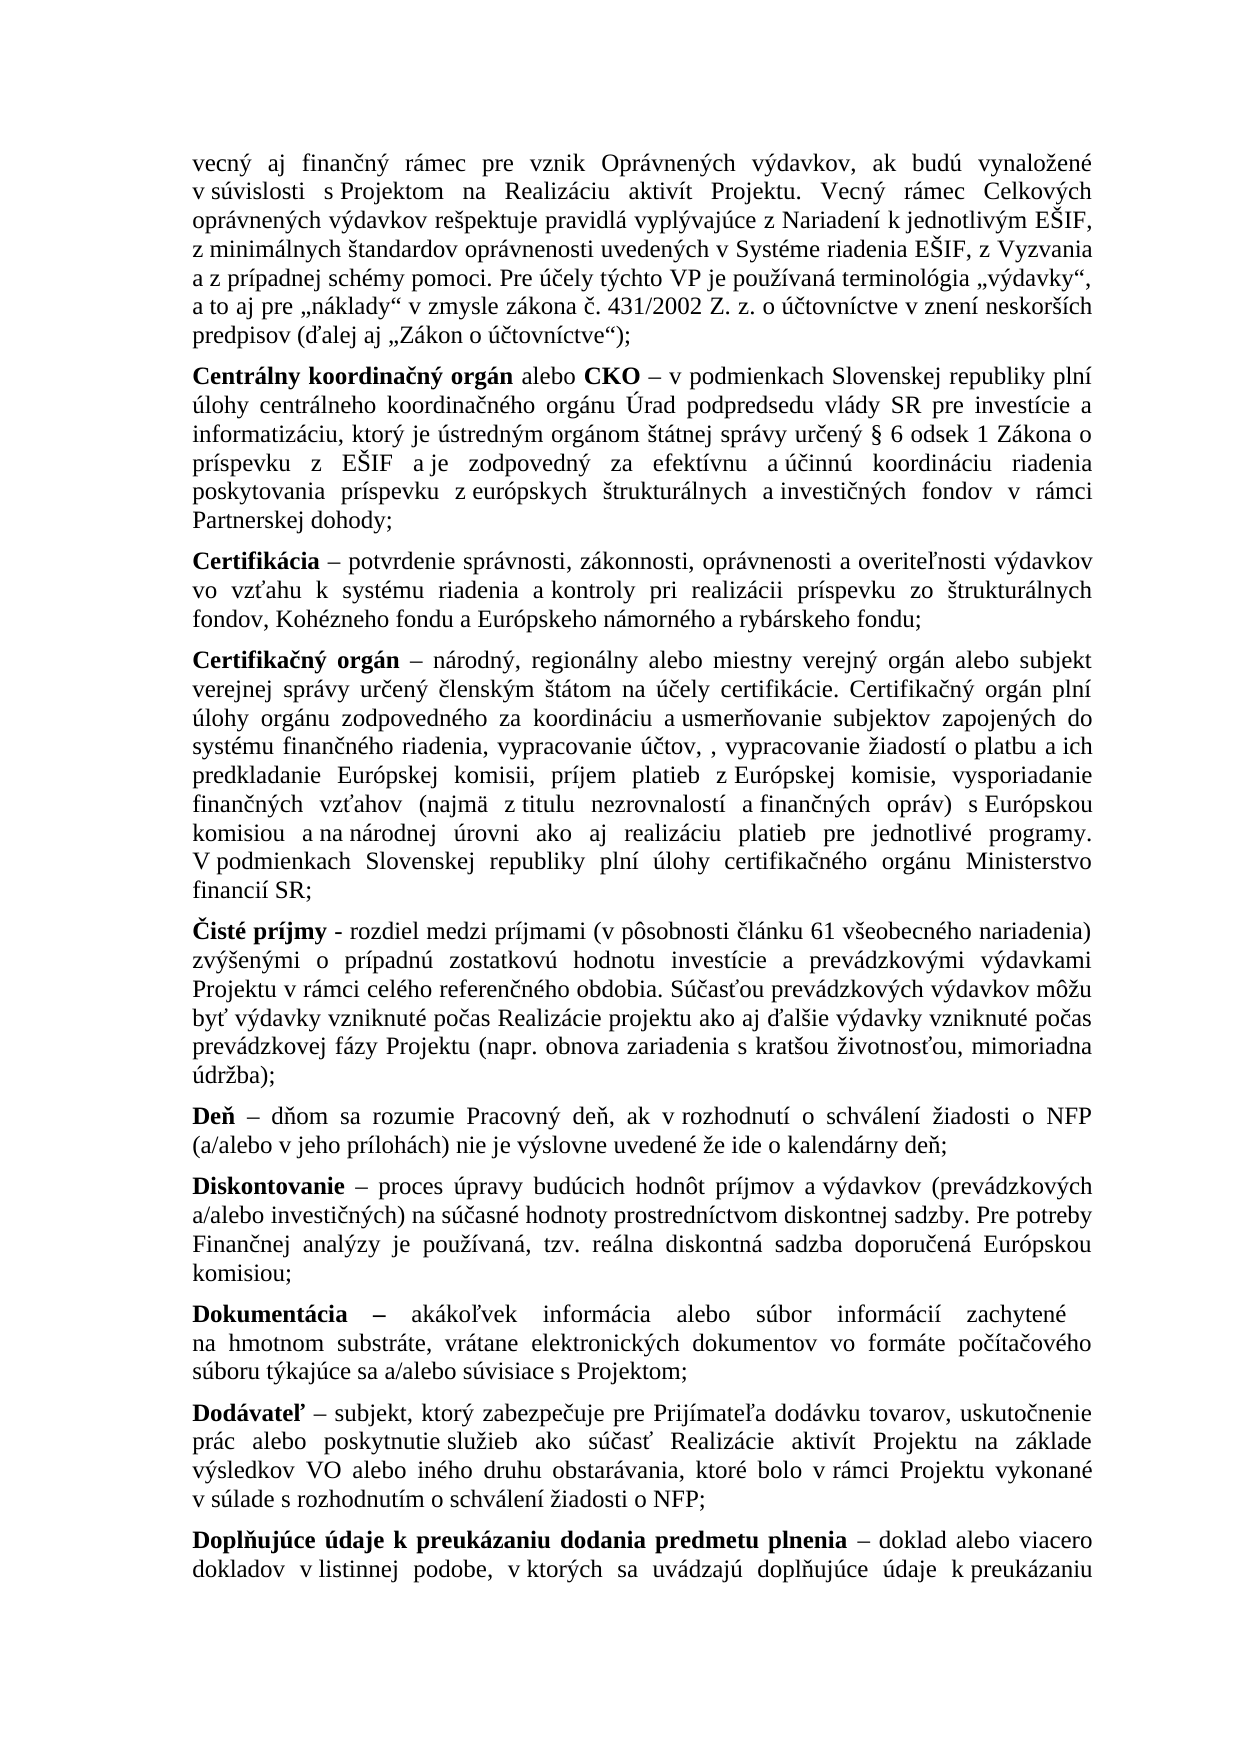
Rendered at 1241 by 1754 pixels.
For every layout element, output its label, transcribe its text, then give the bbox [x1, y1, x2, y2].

text Centrálny koordinačný orgán alebo CKO – v podmienkach Slovenskej republiky plní úlohy centrálneho koordinačného orgánu Úrad podpredsedu vlády SR pre investície a informatizáciu, ktorý je ústredným orgánom štátnej správy určený § 6 odsek 1 Zákona o príspevku z EŠIF a je zodpovedný za efektívnu a účinnú koordináciu riadenia poskytovania príspevku z európskych štrukturálnych a investičných fondov v rámci Partnerskej dohody; [192, 361, 1093, 534]
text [192, 1525, 1093, 1583]
text Diskontovanie – proces úpravy budúcich hodnôt príjmov a výdavkov (prevádzkových a/alebo investičných) na súčasné hodnoty prostredníctvom diskontnej sadzby. Pre potreby Finančnej analýzy je používaná, tzv. reálna diskontná sadzba doporučená Európskou komisiou; [192, 1171, 1093, 1286]
text Certifikačný orgán – národný, regionálny alebo miestny verejný orgán alebo subjekt verejnej správy určený členským štátom na účely certifikácie. Certifikačný orgán plní úlohy orgánu zodpovedného za koordináciu a usmerňovanie subjektov zapojených do systému finančného riadenia, vypracovanie účtov, , vypracovanie žiadostí o platbu a ich predkladanie Európskej komisii, príjem platieb z Európskej komisie, vysporiadanie finančných vzťahov (najmä z titulu nezrovnalostí a finančných opráv) s Európskou komisiou a na národnej úrovni ako aj realizáciu platieb pre jednotlivé programy. V podmienkach Slovenskej republiky plní úlohy certifikačného orgánu Ministerstvo financií SR; [192, 645, 1093, 904]
text Dokumentácia – akákoľvek informácia alebo súbor informácií zachytené na hmotnom substráte, vrátane elektronických dokumentov vo formáte počítačového súboru týkajúce sa a/alebo súvisiace s Projektom; [192, 1299, 1093, 1385]
text Dodávateľ – subjekt, ktorý zabezpečuje pre Prijímateľa dodávku tovarov, uskutočnenie prác alebo poskytnutie služieb ako súčasť Realizácie aktivít Projektu na základe výsledkov VO alebo iného druhu obstarávania, ktoré bolo v rámci Projektu vykonané v súlade s rozhodnutím o schválení žiadosti o NFP; [192, 1398, 1093, 1513]
text Čisté príjmy - rozdiel medzi príjmami (v pôsobnosti článku 61 všeobecného nariadenia) zvýšenými o prípadnú zostatkovú hodnotu investície a prevádzkovými výdavkami Projektu v rámci celého referenčného obdobia. Súčasťou prevádzkových výdavkov môžu byť výdavky vzniknuté počas Realizácie projektu ako aj ďalšie výdavky vzniknuté počas prevádzkovej fázy Projektu (napr. obnova zariadenia s kratšou životnosťou, mimoriadna údržba); [192, 916, 1093, 1089]
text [192, 148, 1093, 349]
text Deň – dňom sa rozumie Pracovný deň, ak v rozhodnutí o schválení žiadosti o NFP (a/alebo v jeho prílohách) nie je výslovne uvedené že ide o kalendárny deň; [192, 1101, 1093, 1159]
text Certifikácia – potvrdenie správnosti, zákonnosti, oprávnenosti a overiteľnosti výdavkov vo vzťahu k systému riadenia a kontroly pri realizácii príspevku zo štrukturálnych fondov, Kohézneho fondu a Európskeho námorného a rybárskeho fondu; [192, 546, 1093, 633]
